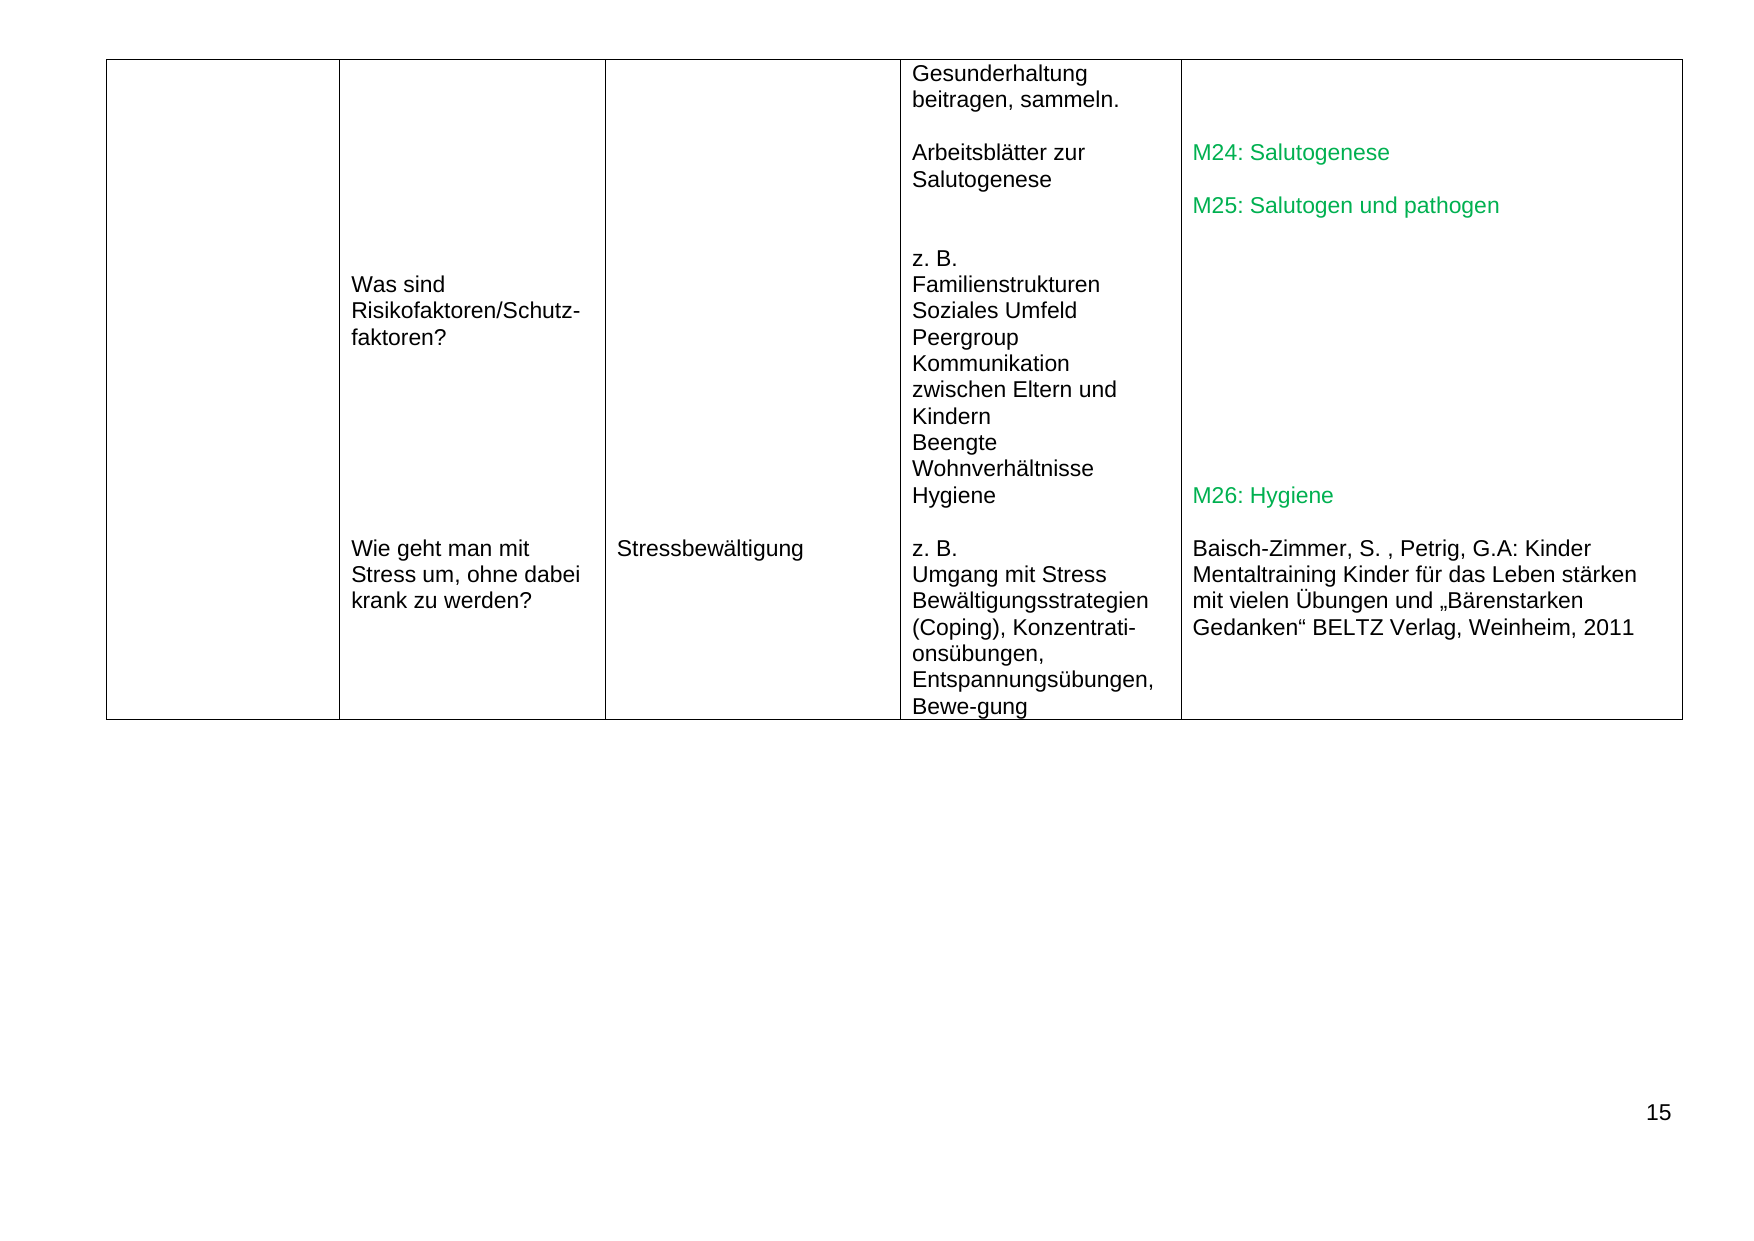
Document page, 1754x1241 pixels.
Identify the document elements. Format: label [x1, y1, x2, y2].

table_cell [901, 60, 1181, 719]
table_cell [107, 60, 339, 719]
table_cell [606, 60, 900, 719]
table_cell [1182, 60, 1682, 719]
table_cell [340, 60, 605, 719]
